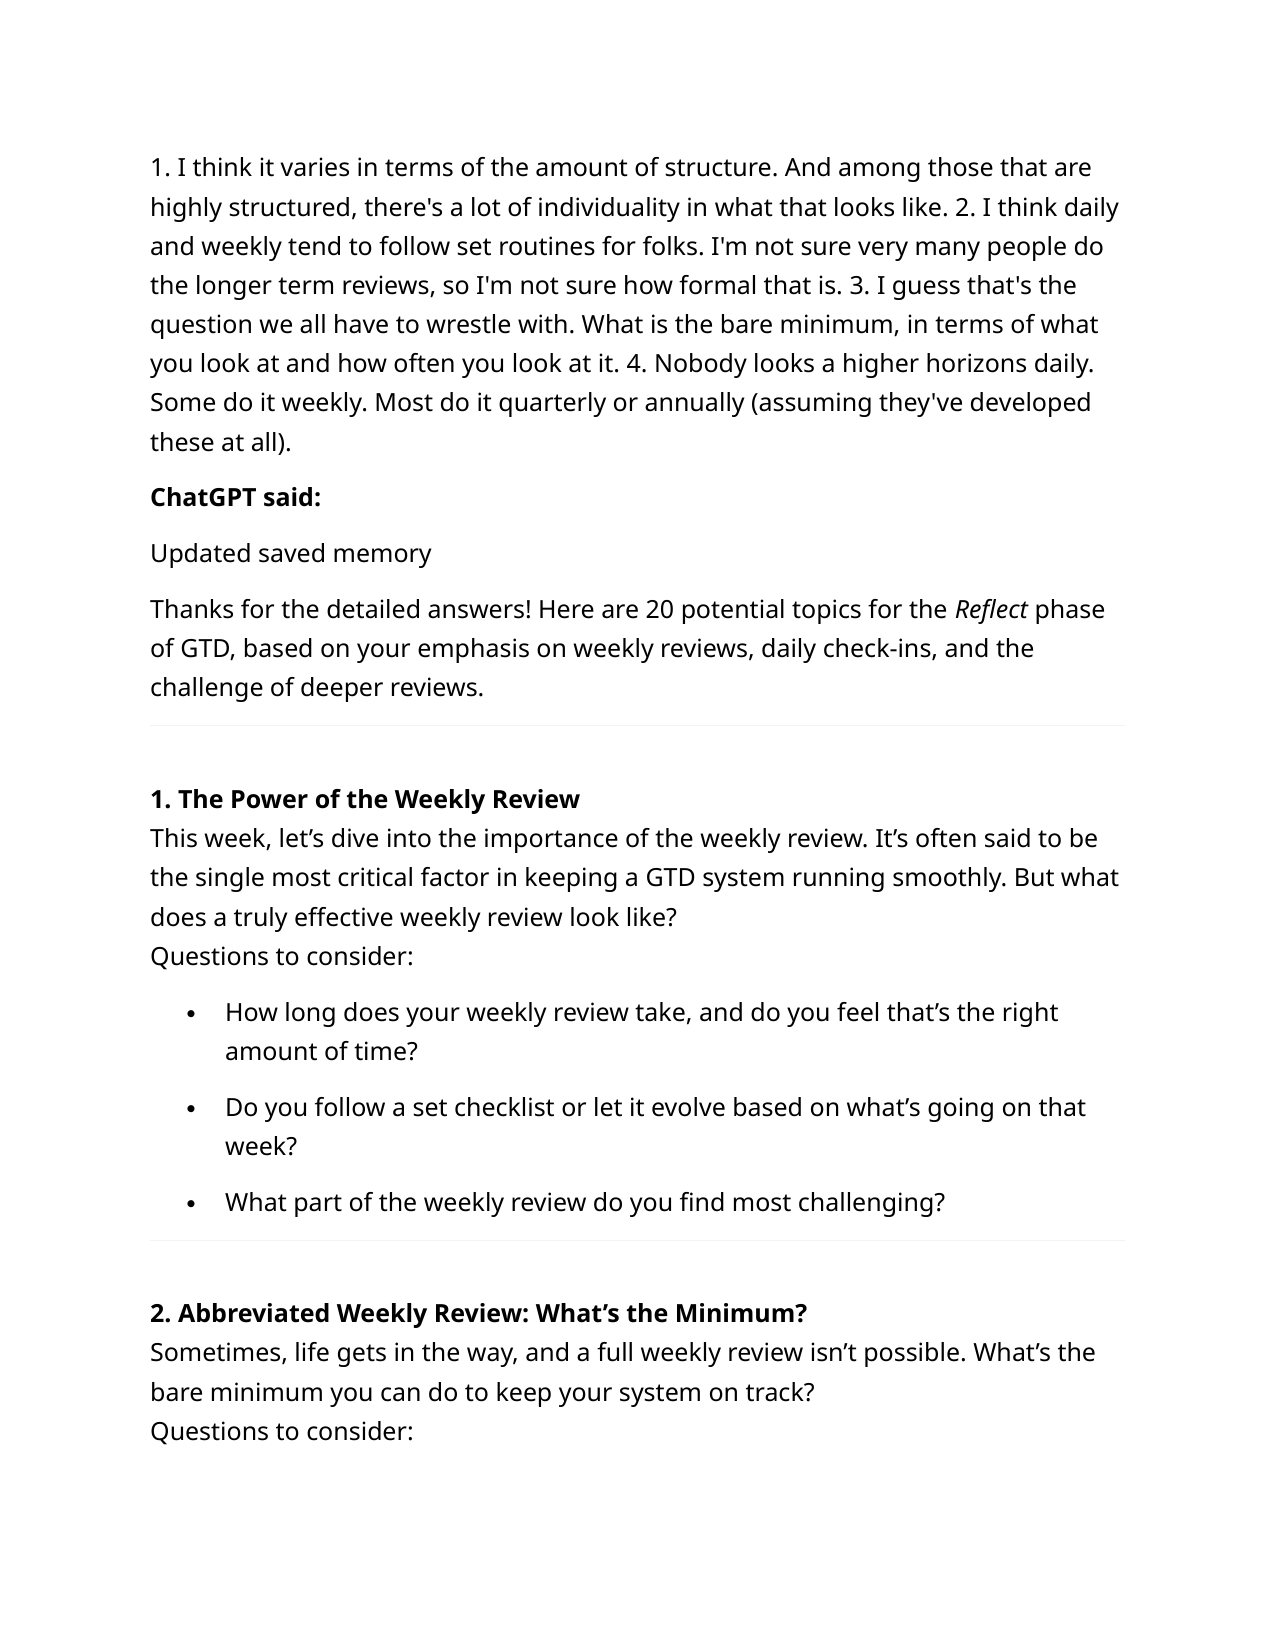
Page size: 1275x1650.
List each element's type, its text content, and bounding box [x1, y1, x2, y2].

list What part of the weekly review do you find most challenging? [187, 1184, 1125, 1218]
text 1. I think it varies in terms of the amount of structure. And among those that are highly structured, there's a lot of individuality in what that looks like. 2. I think daily and weekly tend to follow set routines for folks. I'm not sure very many people do the longer term reviews, so I'm not sure how formal that is. 3. I guess that's the question we all have to wrestle with. What is the bare minimum, in terms of what you look at and how often you look at it. 4. Nobody looks a higher horizons daily. Some do it weekly. Most do it quarterly or annually (assuming they've developed these at all). [150, 150, 1125, 458]
text ChatGPT said: [150, 480, 1125, 514]
list How long does your weekly review take, and do you feel that’s the right amount of time? [187, 994, 1125, 1067]
list Do you follow a set checklist or let it evolve based on what’s going on that week? [187, 1089, 1125, 1162]
text 2. Abbreviated Weekly Review: What’s the Minimum? Sometimes, life gets in the way, and a full weekly review isn’t possible. What’s the bare minimum you can do to keep your system on track? Questions to consider: [150, 1296, 1125, 1447]
text Thanks for the detailed answers! Here are 20 potential topics for the Reflect phase of GTD, based on your emphasis on weekly reviews, daily check-ins, and the challenge of deeper reviews. [150, 592, 1125, 704]
text 1. The Power of the Weekly Review This week, let’s dive into the importance of the weekly review. It’s often said to be the single most critical factor in keeping a GTD system running smoothly. But what does a truly effective weekly review look like? Questions to consider: [150, 782, 1125, 972]
text Updated saved memory [150, 536, 1125, 570]
